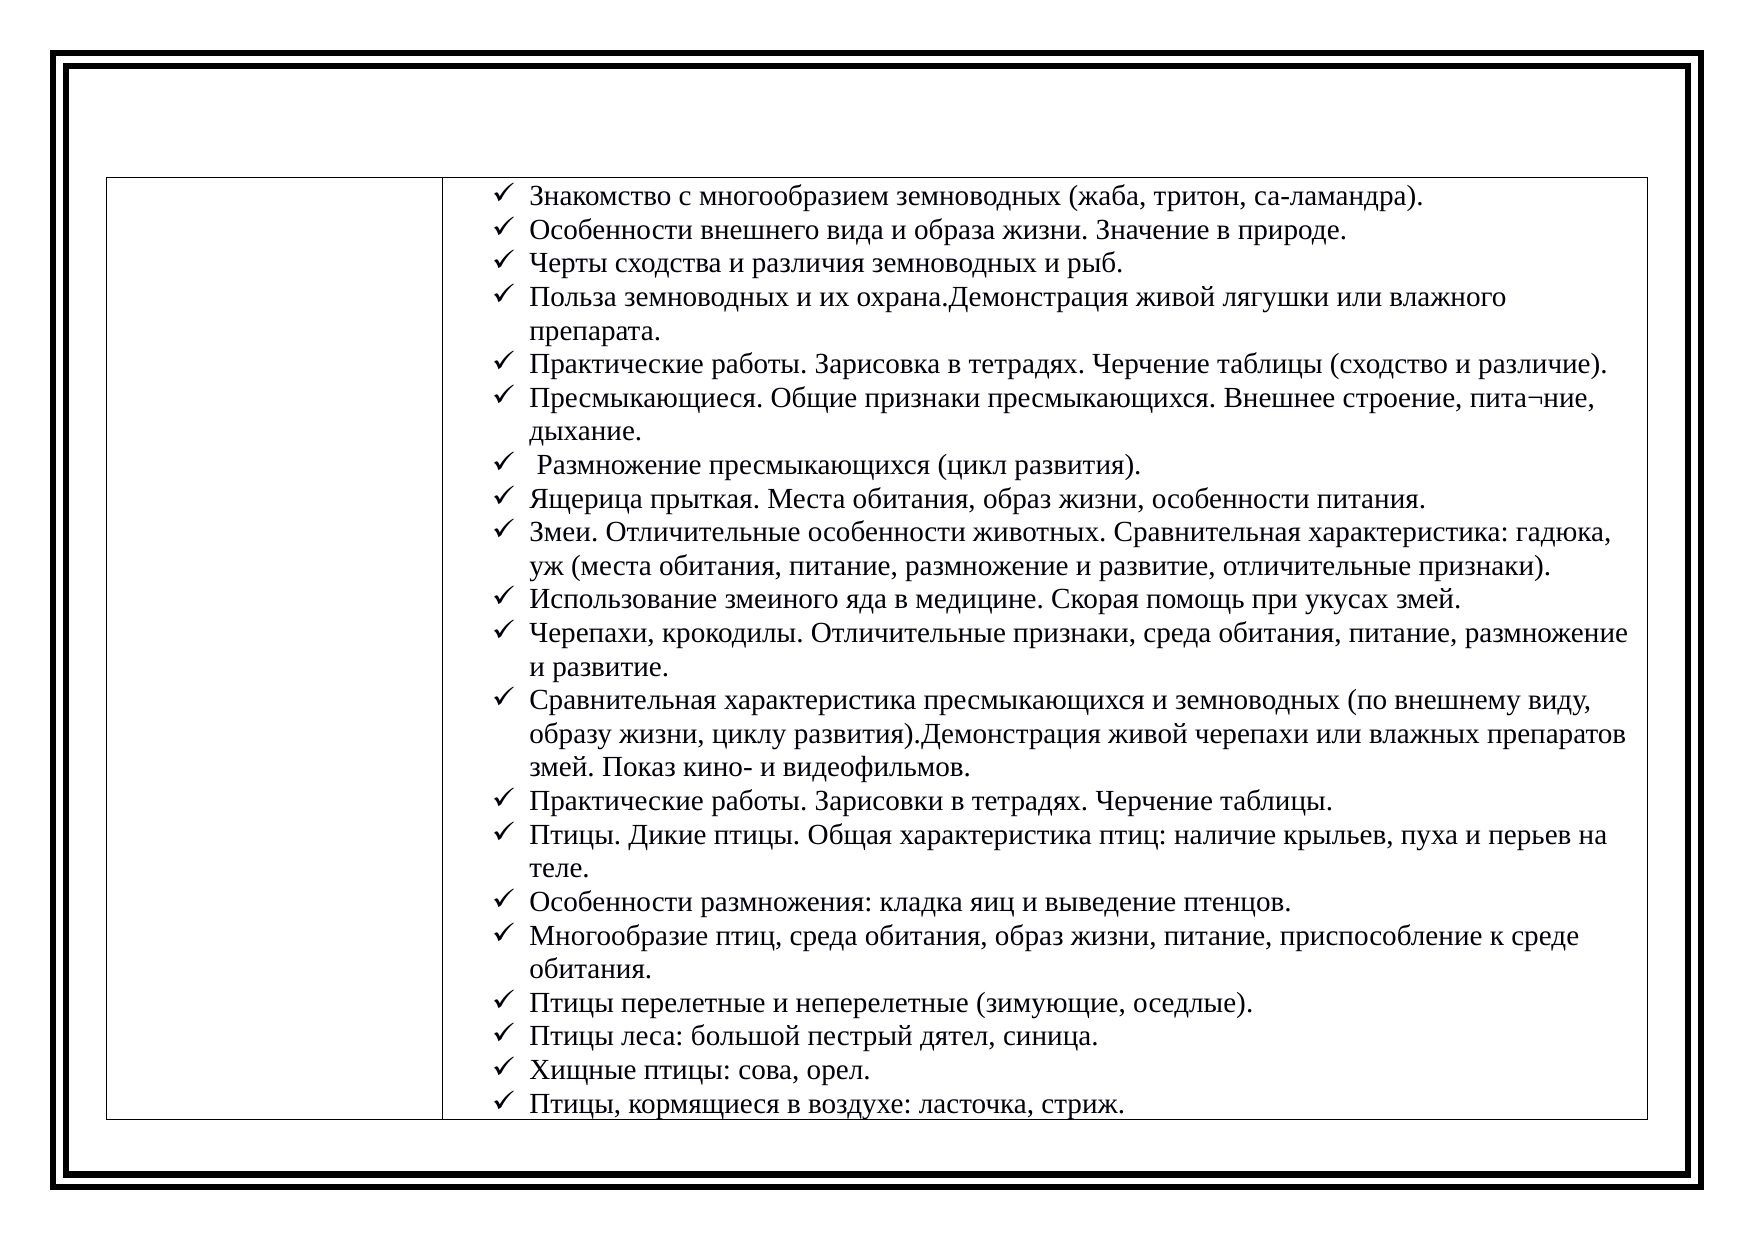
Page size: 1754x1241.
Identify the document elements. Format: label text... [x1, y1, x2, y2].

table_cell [443, 178, 1647, 1119]
table_cell 8 [107, 178, 442, 1119]
